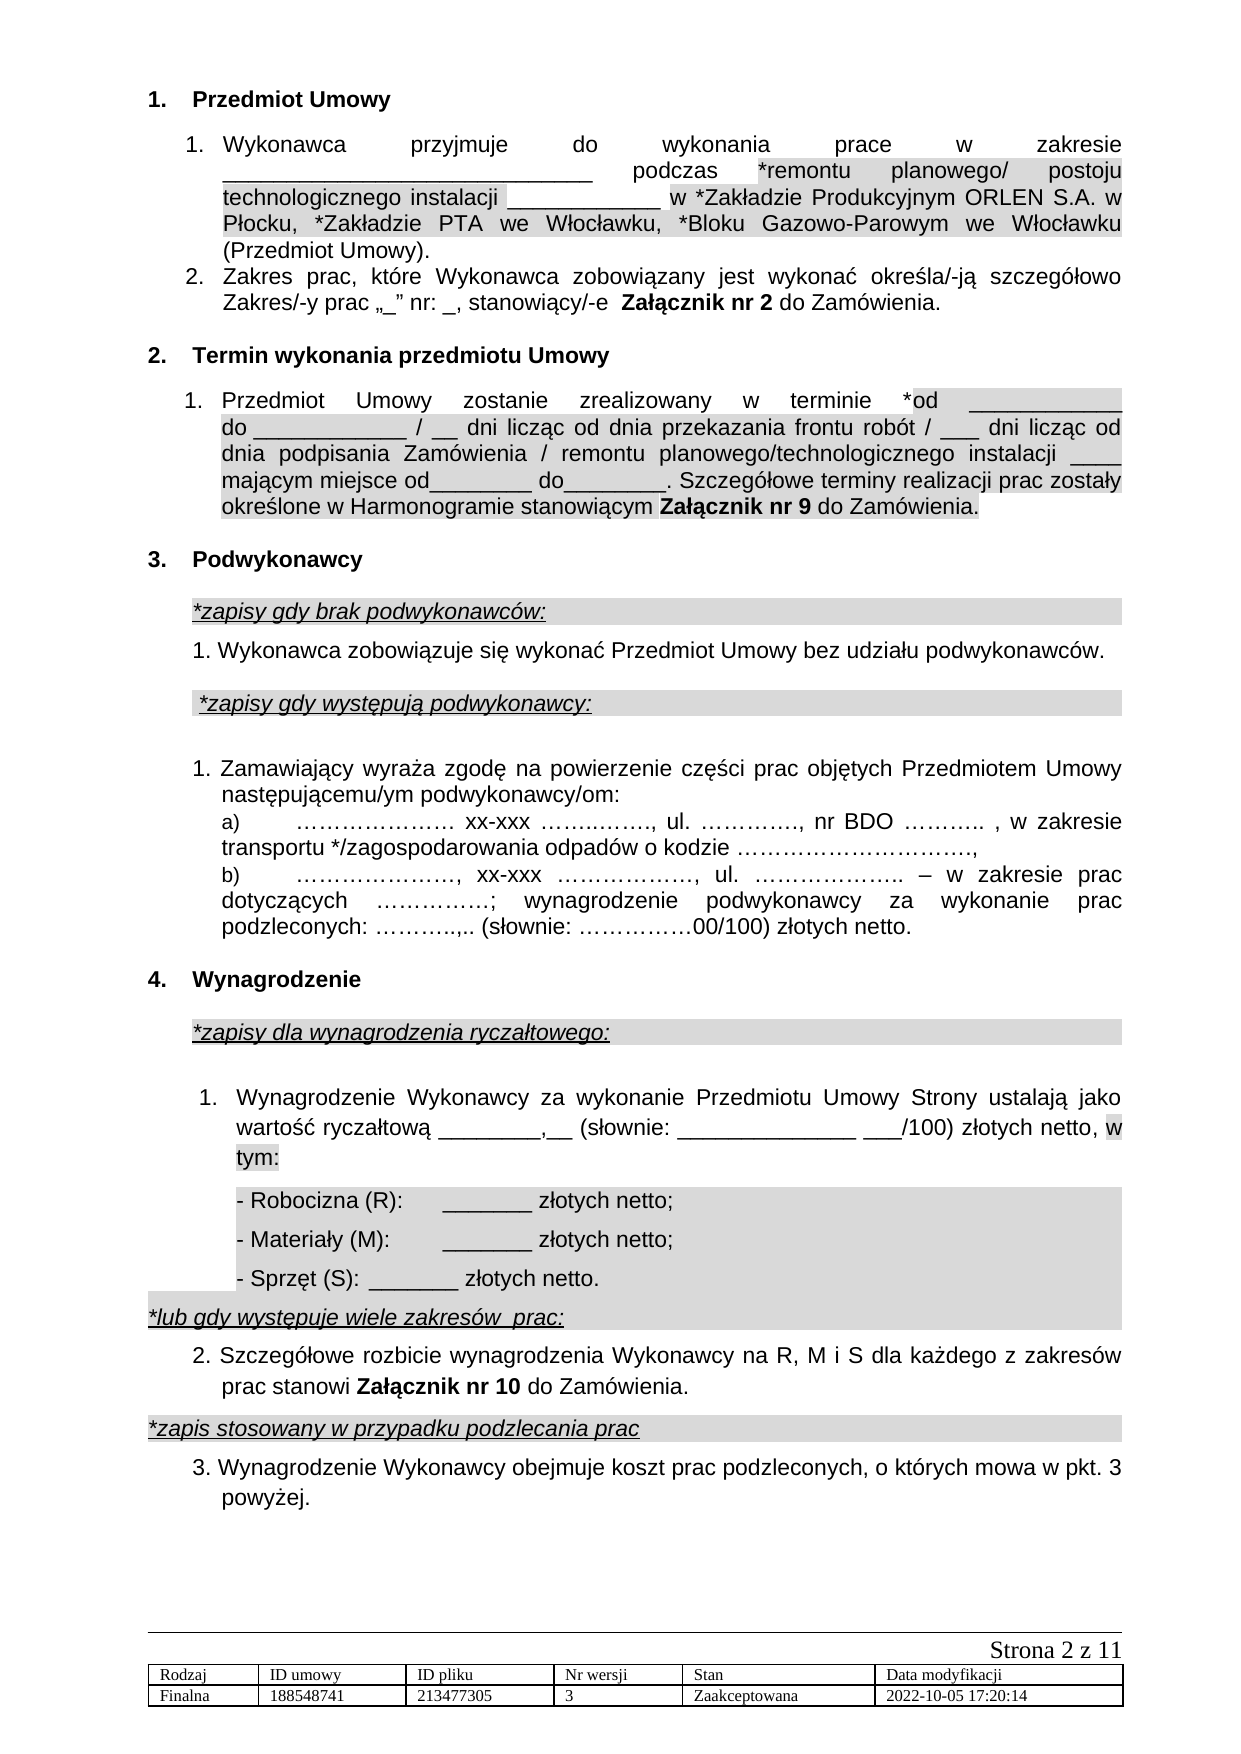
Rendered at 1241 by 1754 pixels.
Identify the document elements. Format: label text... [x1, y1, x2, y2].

text *zapis stosowany w przypadku podzlecania prac [148, 1415, 1122, 1442]
list Wynagrodzenie Wykonawcy za wykonanie Przedmiotu Umowy Strony ustalają jako wartość ryczałtową ________,__ (słownie: ______________ ___/100) złotych netto, w tym: [199, 1084, 1122, 1171]
list Przedmiot Umowy [148, 86, 1122, 112]
list Przedmiot Umowy zostanie zrealizowany w terminie *od ____________ do ____________ / __ dni licząc od dnia przekazania frontu robót / ___ dni licząc od dnia podpisania Zamówienia / remontu planowego/technologicznego instalacji ____ mającym miejsce od________ do________. Szczegółowe terminy realizacji prac zostały określone w Harmonogramie stanowiącym Załącznik nr 9 do Zamówienia. [184, 387, 1122, 519]
text *lub gdy występuje wiele zakresów prac: [148, 1303, 1122, 1330]
list Podwykonawcy [148, 546, 1122, 572]
list Wynagrodzenie [148, 966, 1122, 992]
list …………………, xx-xxx ………………, ul. ……………….. – w zakresie prac dotyczących ……………; wynagrodzenie podwykonawcy za wykonanie prac podzleconych: ………..,.. (słownie: ……………00/100) złotych netto. [221, 861, 1122, 939]
text *zapisy dla wynagrodzenia ryczałtowego: [192, 1019, 1122, 1045]
text 1. Wykonawca zobowiązuje się wykonać Przedmiot Umowy bez udziału podwykonawców. [192, 637, 1122, 663]
text 3. Wynagrodzenie Wykonawcy obejmuje koszt prac podzleconych, o których mowa w pkt. 3 powyżej. [192, 1454, 1122, 1511]
text 1. Zamawiający wyraża zgodę na powierzenie części prac objętych Przedmiotem Umowy następującemu/ym podwykonawcy/om: [192, 755, 1122, 808]
text 2. Szczegółowe rozbicie wynagrodzenia Wykonawcy na R, M i S dla każdego z zakresów prac stanowi Załącznik nr 10 do Zamówienia. [192, 1342, 1122, 1399]
list Wykonawca przyjmuje do wykonania prace w zakresie _____________________________ podczas *remontu planowego/ postoju technologicznego instalacji ____________ w *Zakładzie Produkcyjnym ORLEN S.A. w Płocku, *Zakładzie PTA we Włocławku, *Bloku Gazowo-Parowym we Włocławku (Przedmiot Umowy). [185, 131, 1122, 263]
list Zakres prac, które Wykonawca zobowiązany jest wykonać określa/-ją szczegółowo Zakres/-y prac „_” nr: _, stanowiący/-e Załącznik nr 2 do Zamówienia. [185, 263, 1122, 316]
list Termin wykonania przedmiotu Umowy [148, 342, 1122, 368]
text *zapisy gdy występują podwykonawcy: [192, 690, 1122, 716]
text - Robocizna (R): _______ złotych netto; [236, 1187, 1122, 1213]
text - Sprzęt (S): _______ złotych netto. [236, 1265, 1122, 1291]
list ………………… xx-xxx ……..……., ul. …………., nr BDO ……….. , w zakresie transportu */zagospodarowania odpadów o kodzie …………………………., [221, 808, 1122, 861]
text *zapisy gdy brak podwykonawców: [192, 598, 1122, 625]
text - Materiały (M): _______ złotych netto; [236, 1226, 1122, 1252]
